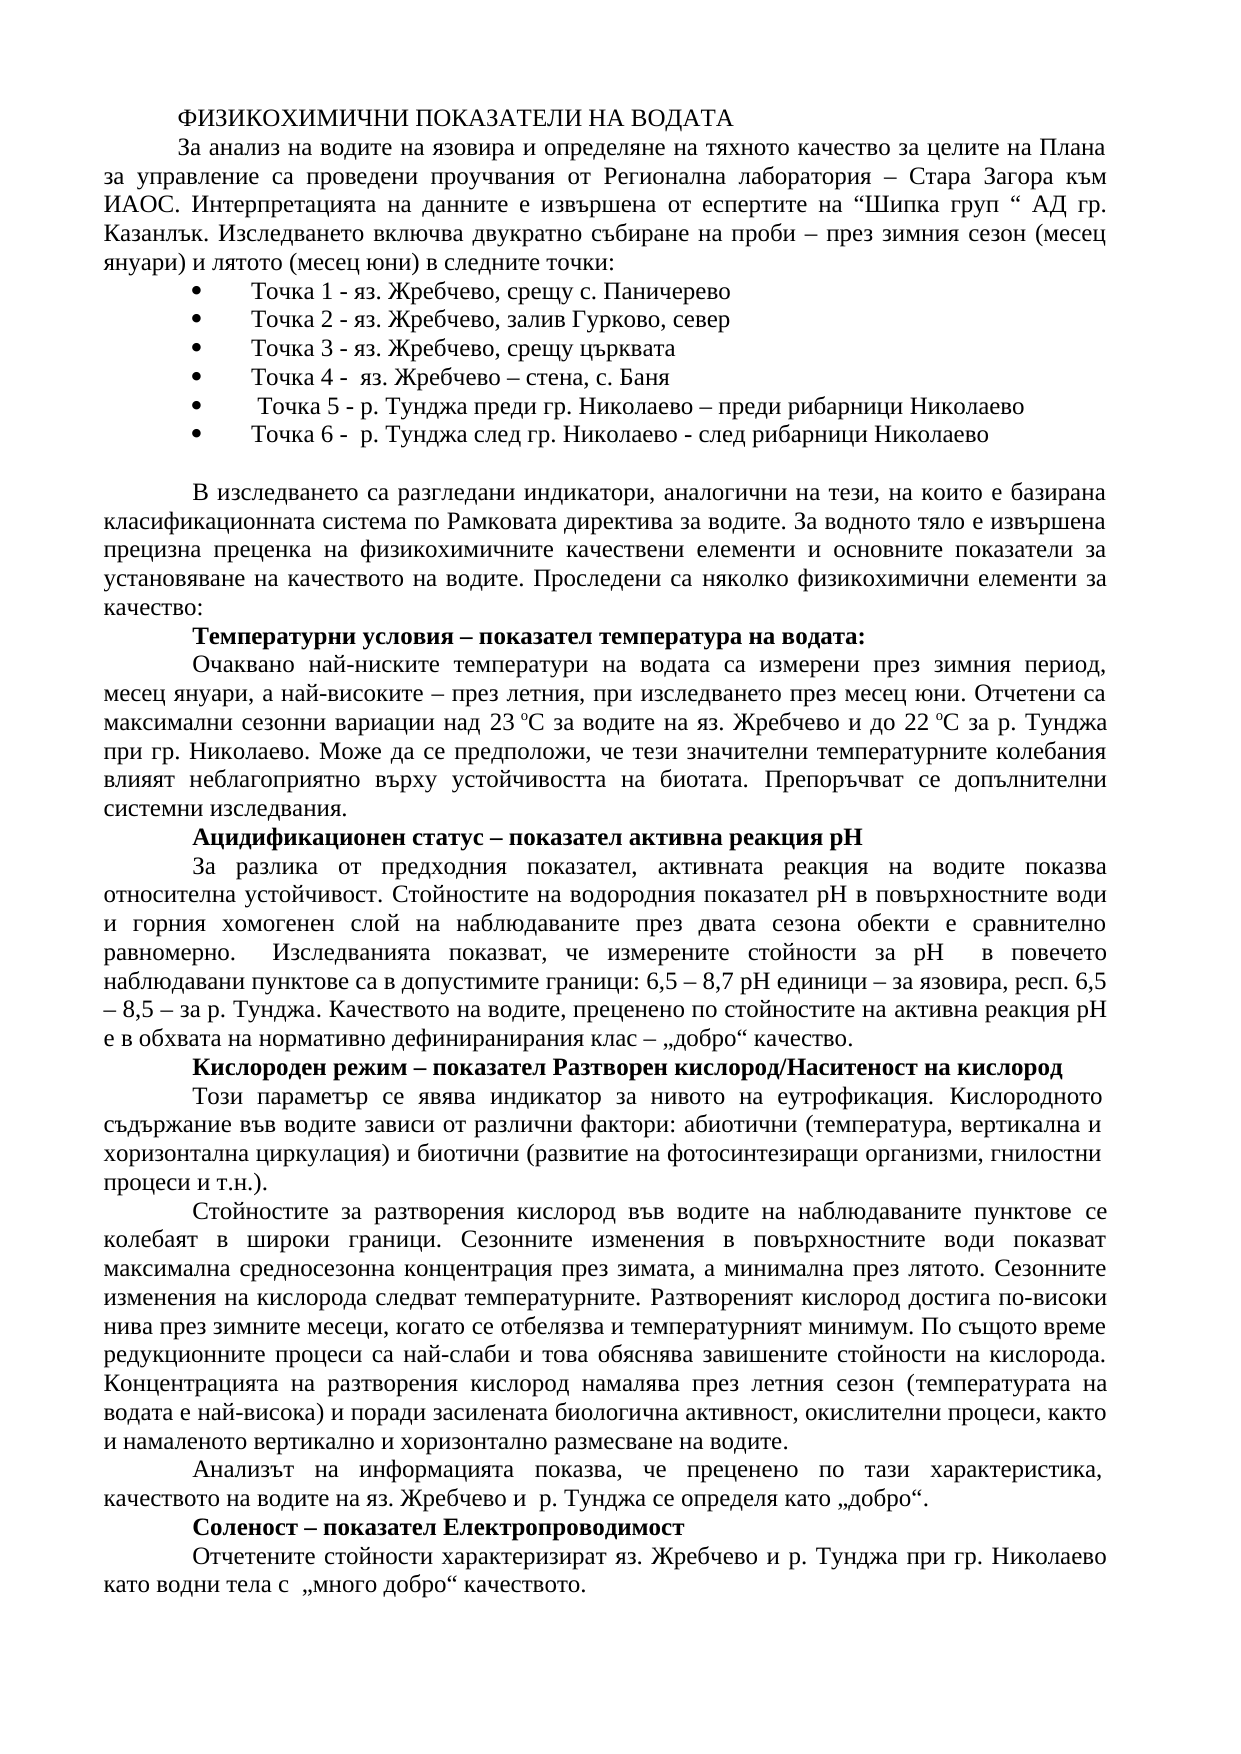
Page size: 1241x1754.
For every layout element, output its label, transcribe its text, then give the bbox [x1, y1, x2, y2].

text ФИЗИКОХИМИЧНИ ПОКАЗАТЕЛИ НА ВОДАТА [103, 103, 1107, 132]
text В изследването са разгледани индикатори, аналогични на тези, на които е базирана класификационната система по Рамковата директива за водите. За водното тяло е извършена прецизна преценка на физикохимичните качествени елементи и основните показатели за установяване на качеството на водите. Проследени са няколко физикохимични елементи за качество: [103, 477, 1107, 621]
list Точка 5 - р. Тунджа преди гр. Николаево – преди рибарници Николаево [103, 391, 1107, 419]
text Кислороден режим – показател Разтворен кислород/Наситеност на кислород [103, 1052, 1102, 1081]
list Точка 3 - яз. Жребчево, срещу църквата [103, 333, 1107, 362]
list Точка 2 - яз. Жребчево, залив Гурково, север [103, 304, 1107, 333]
list Точка 4 - яз. Жребчево – стена, с. Баня [103, 362, 1107, 391]
list Точка 1 - яз. Жребчево, срещу с. Паничерево [103, 276, 1107, 304]
text Анализът на информацията показва, че преценено по тази характеристика, качеството на водите на яз. Жребчево и р. Тунджа се определя като „добро“. [103, 1454, 1102, 1512]
text Температурни условия – показател температура на водата: [103, 621, 1107, 649]
text За анализ на водите на язовира и определяне на тяхното качество за целите на Плана за управление са проведени проучвания от Регионална лаборатория – Стара Загора към ИАОС. Интерпретацията на данните е извършена от еспертите на “Шипка груп “ АД гр. Казанлък. Изследването включва двукратно събиране на проби – през зимния сезон (месец януари) и лятото (месец юни) в следните точки: [103, 132, 1107, 276]
text Соленост – показател Електропроводимост [103, 1512, 1102, 1541]
text Очаквано най-ниските температури на водата са измерени през зимния период, месец януари, а най-високите – през летния, при изследването през месец юни. Отчетени са максимални сезонни вариации над 23 оС за водите на яз. Жребчево и до 22 оС за р. Тунджа при гр. Николаево. Може да се предположи, че тези значителни температурните колебания влияят неблагоприятно върху устойчивостта на биотата. Препоръчват се допълнителни системни изследвания. [103, 649, 1107, 822]
text Този параметър се явява индикатор за нивото на еутрофикация. Кислородното съдържание във водите зависи от различни фактори: абиотични (температура, вертикална и хоризонтална циркулация) и биотични (развитие на фотосинтезиращи организми, гнилостни процеси и т.н.). [103, 1081, 1102, 1196]
list Точка 6 - р. Тунджа след гр. Николаево - след рибарници Николаево [103, 419, 1107, 448]
text Стойностите за разтворения кислород във водите на наблюдаваните пунктове се колебаят в широки граници. Сезонните изменения в повърхностните води показват максимална средносезонна концентрация през зимата, а минимална през лятото. Сезонните изменения на кислорода следват температурните. Разтвореният кислород достига по-високи нива през зимните месеци, когато се отбелязва и температурният минимум. По същото време редукционните процеси са най-слаби и това обяснява завишените стойности на кислорода. Концентрацията на разтворения кислород намалява през летния сезон (температурата на водата е най-висока) и поради засилената биологична активност, окислителни процеси, както и намаленото вертикално и хоризонтално размесване на водите. [103, 1196, 1107, 1454]
text За разлика от предходния показател, активната реакция на водите показва относителна устойчивост. Стойностите на водородния показател рН в повърхностните води и горния хомогенен слой на наблюдаваните през двата сезона обекти е сравнително равномерно. Изследванията показват, че измерените стойности за рН в повечето наблюдавани пунктове са в допустимите граници: 6,5 – 8,7 рН единици – за язовира, респ. 6,5 – 8,5 – за р. Тунджа. Качеството на водите, преценено по стойностите на активна реакция рН е в обхвата на нормативно дефиниранирания клас – „добро“ качество. [103, 851, 1107, 1052]
text Отчетените стойности характеризират яз. Жребчево и р. Тунджа при гр. Николаево като водни тела с „много добро“ качеството. [103, 1541, 1107, 1598]
text Ацидификационен статус – показател активна реакция рН [103, 822, 1107, 851]
